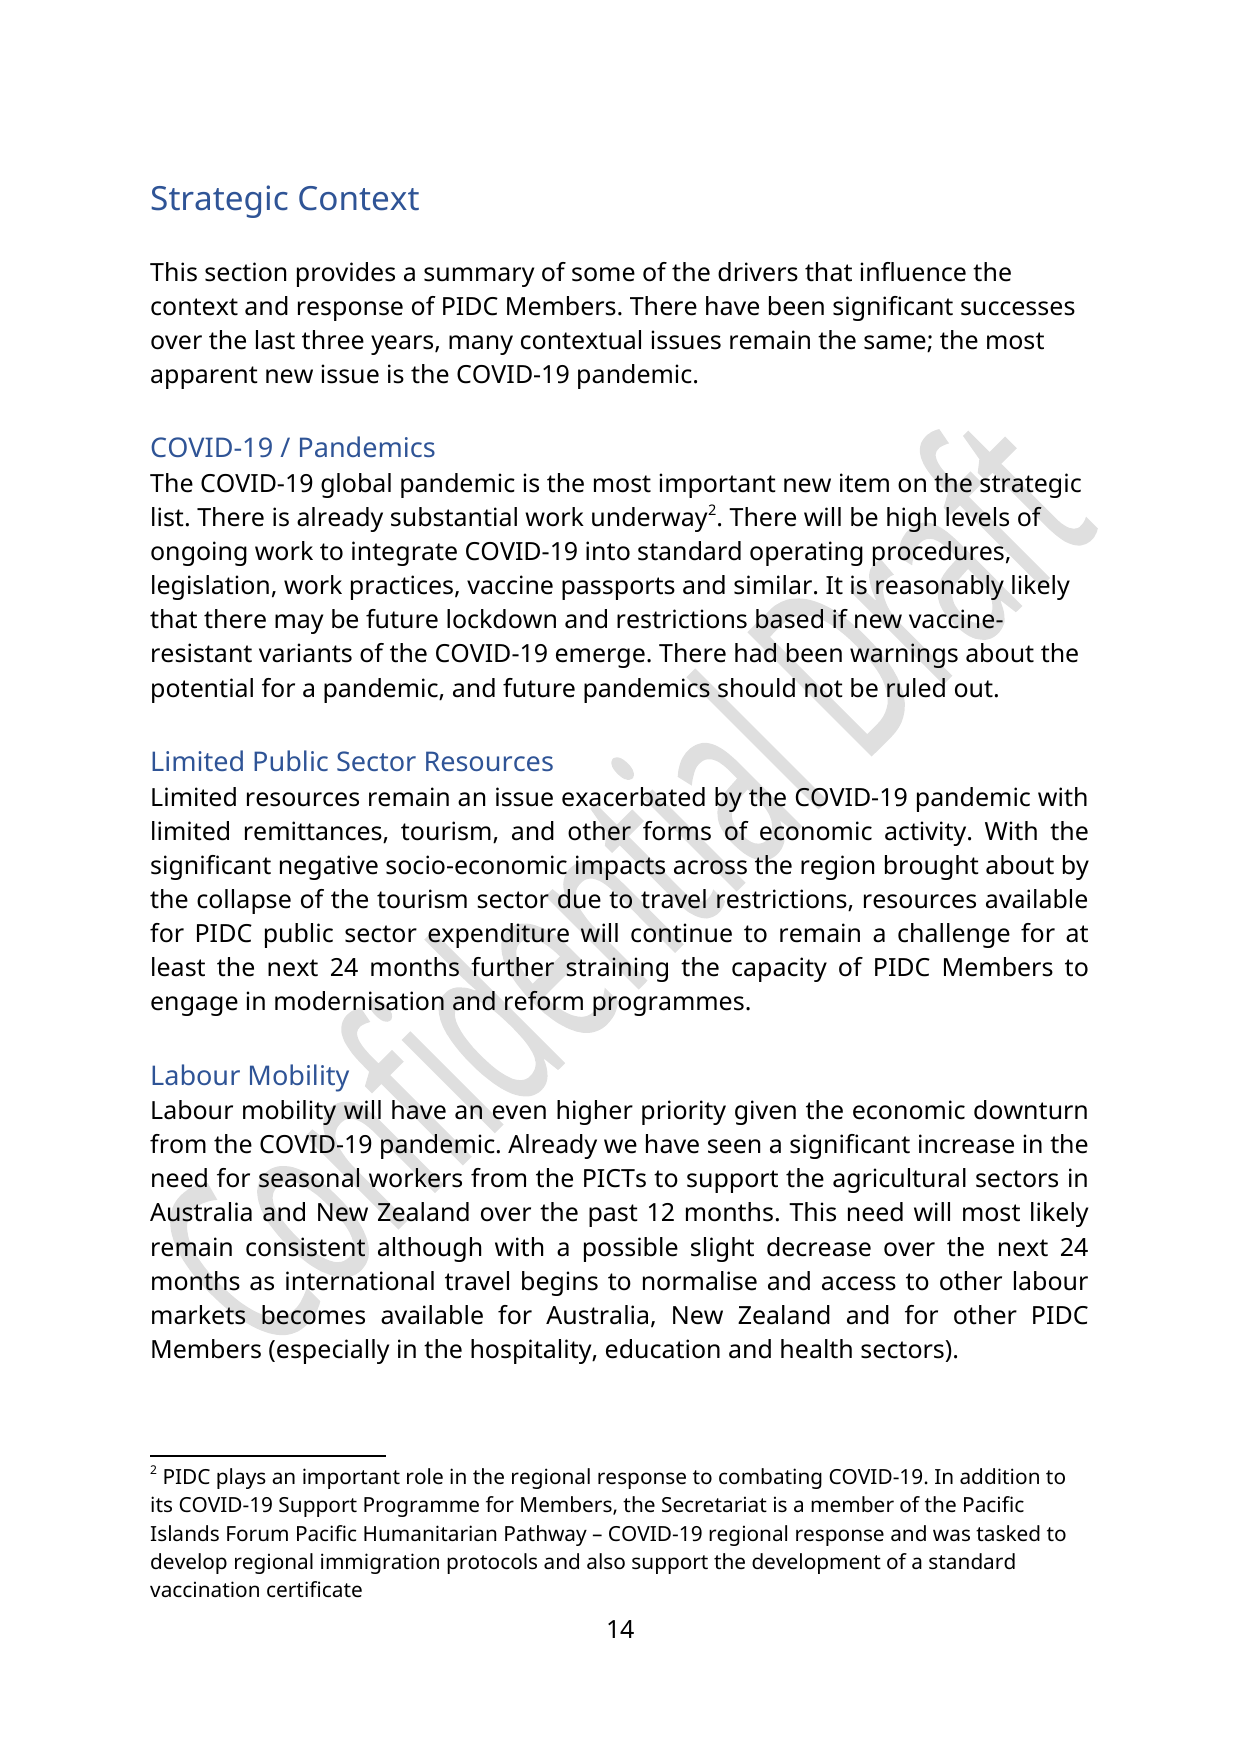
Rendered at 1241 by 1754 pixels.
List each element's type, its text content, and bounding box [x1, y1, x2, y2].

subtitle COVID-19 / Pandemics [150, 429, 1090, 466]
subtitle Labour Mobility [150, 1056, 1090, 1093]
text This section provides a summary of some of the drivers that influence the context and response of PIDC Members. There have been significant successes over the last three years, many contextual issues remain the same; the most apparent new issue is the COVID-19 pandemic. [150, 254, 1090, 391]
subtitle Limited Public Sector Resources [150, 742, 1090, 779]
subtitle Strategic Context [150, 175, 1090, 220]
text Limited resources remain an issue exacerbated by the COVID-19 pandemic with limited remittances, tourism, and other forms of economic activity. With the significant negative socio-economic impacts across the region brought about by the collapse of the tourism sector due to travel restrictions, resources available for PIDC public sector expenditure will continue to remain a challenge for at least the next 24 months further straining the capacity of PIDC Members to engage in modernisation and reform programmes. [150, 779, 1090, 1018]
text The COVID-19 global pandemic is the most important new item on the strategic list. There is already substantial work underway. There will be high levels of ongoing work to integrate COVID-19 into standard operating procedures, legislation, work practices, vaccine passports and similar. It is reasonably likely that there may be future lockdown and restrictions based if new vaccine-resistant variants of the COVID-19 emerge. There had been warnings about the potential for a pandemic, and future pandemics should not be ruled out. [150, 466, 1090, 704]
text Labour mobility will have an even higher priority given the economic downturn from the COVID-19 pandemic. Already we have seen a significant increase in the need for seasonal workers from the PICTs to support the agricultural sectors in Australia and New Zealand over the past 12 months. This need will most likely remain consistent although with a possible slight decrease over the next 24 months as international travel begins to normalise and access to other labour markets becomes available for Australia, New Zealand and for other PIDC Members (especially in the hospitality, education and health sectors). [150, 1093, 1090, 1365]
